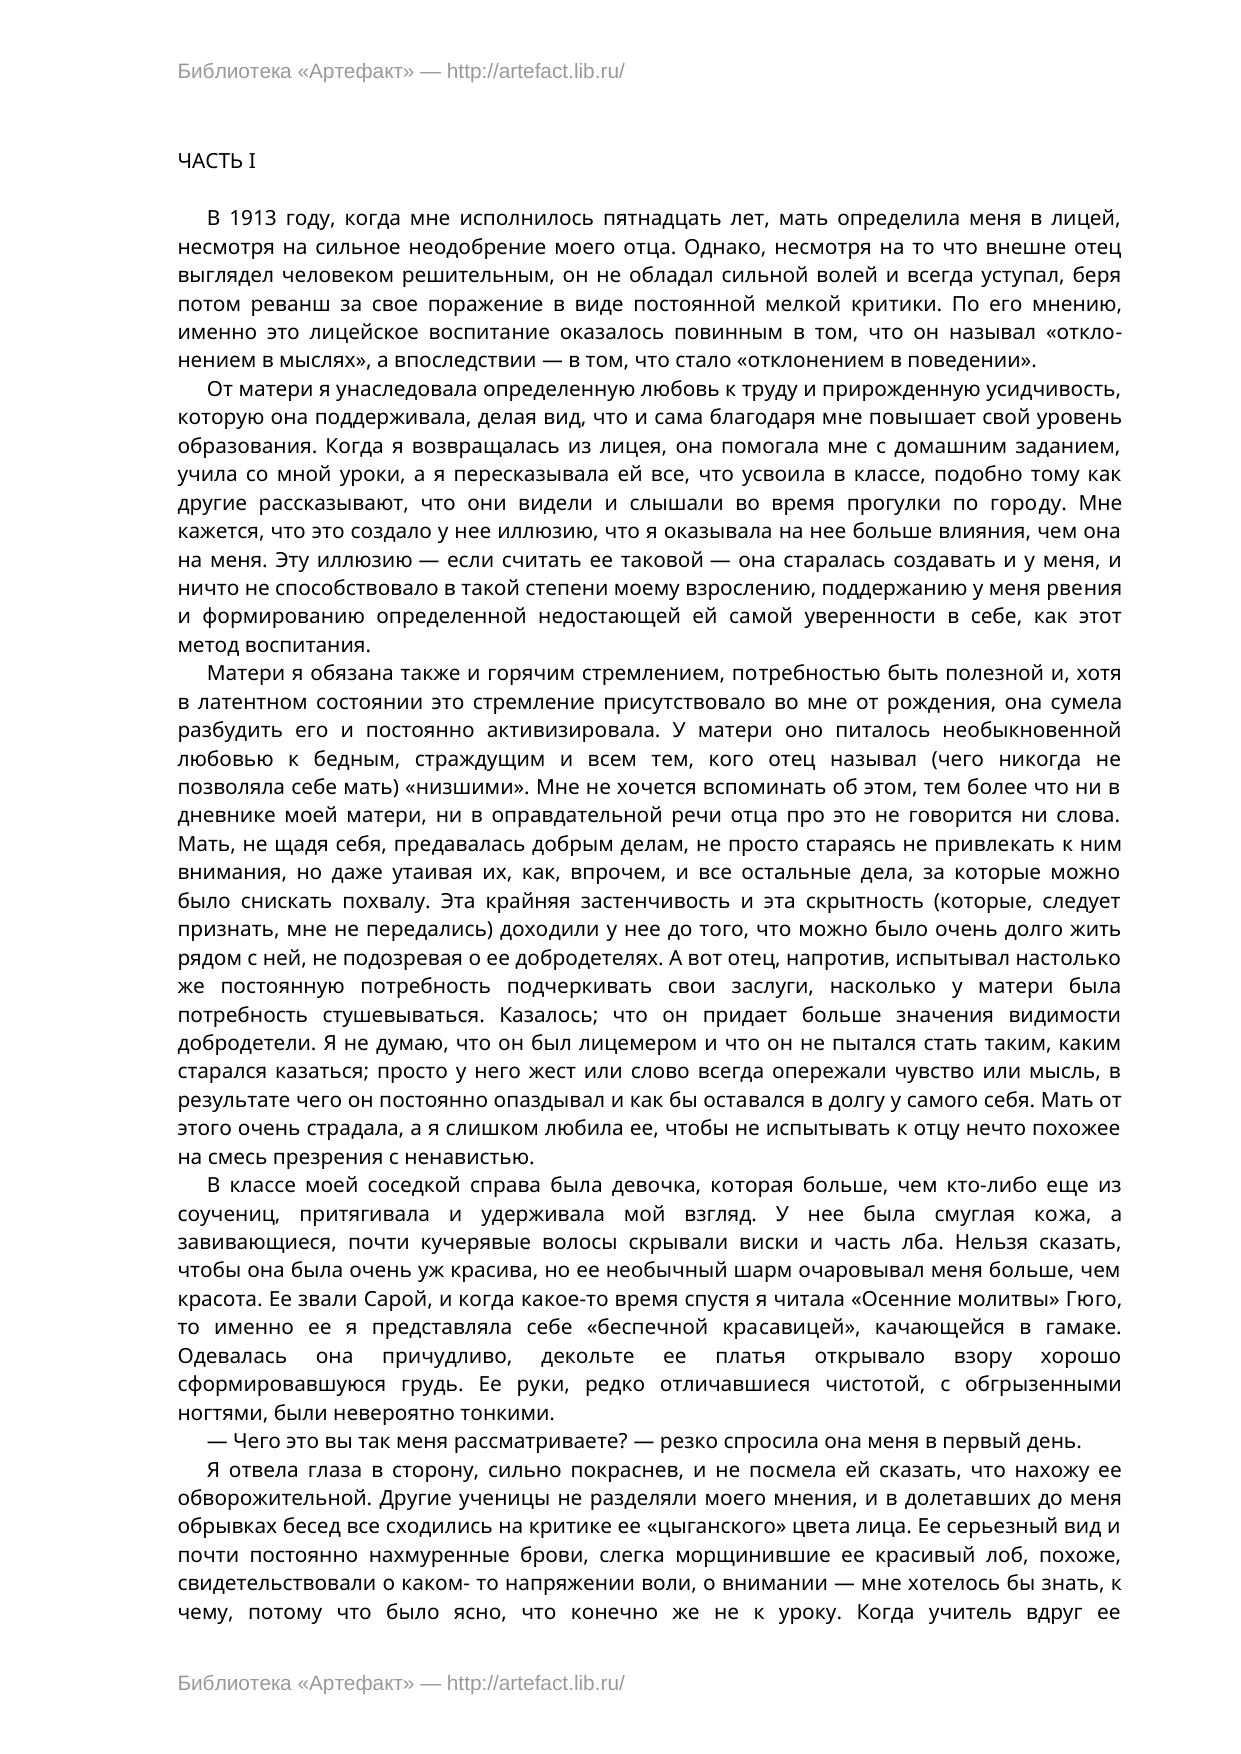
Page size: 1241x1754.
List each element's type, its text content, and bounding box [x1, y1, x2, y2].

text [177, 1455, 1122, 1625]
text — Чего это вы так меня рассматриваете? — резко спросила она меня в первый день. [177, 1426, 1122, 1455]
text В 1913 году, когда мне исполнилось пятнадцать лет, мать определила меня в лицей, несмотря на сильное неодобрение моего отца. Однако, несмотря на то что внешне отец выглядел человеком решительным, он не обладал сильной волей и всегда уступал, беря потом реванш за свое поражение в виде постоянной мелкой критики. По его мнению, именно это лицейское воспитание оказалось повинным в том, что он называл «отклонением в мыслях», а впоследствии — в том, что стало «отклонением в поведении». [177, 203, 1122, 374]
text Матери я обязана также и горячим стремлением, потребностью быть полезной и, хотя в латентном состоянии это стремление присутствовало во мне от рождения, она сумела разбудить его и постоянно активизировала. У матери оно питалось необыкновенной любовью к бедным, страждущим и всем тем, кого отец называл (чего никогда не позволяла себе мать) «низшими». Мне не хочется вспоминать об этом, тем более что ни в дневнике моей матери, ни в оправдательной речи отца про это не говорится ни слова. Мать, не щадя себя, предавалась добрым делам, не просто стараясь не привлекать к ним внимания, но даже утаивая их, как, впрочем, и все остальные дела, за которые можно было снискать похвалу. Эта крайняя застенчивость и эта скрытность (которые, следует признать, мне не передались) доходили у нее до того, что можно было очень долго жить рядом с ней, не подозревая о ее добродетелях. А вот отец, напротив, испытывал настолько же постоянную потребность подчеркивать свои заслуги, насколько у матери была потребность стушевываться. Казалось; что он придает больше значения видимости добродетели. Я не думаю, что он был лицемером и что он не пытался стать таким, каким старался казаться; просто у него жест или слово всегда опережали чувство или мысль, в результате чего он постоянно опаздывал и как бы оставался в долгу у самого себя. Мать от этого очень страдала, а я слишком любила ее, чтобы не испытывать к отцу нечто похожее на смесь презрения с ненавистью. [177, 658, 1122, 1170]
text В классе моей соседкой справа была девочка, которая больше, чем кто-либо еще из соучениц, притягивала и удерживала мой взгляд. У нее была смуглая кожа, а завивающиеся, почти кучерявые волосы скрывали виски и часть лба. Нельзя сказать, чтобы она была очень уж красива, но ее необычный шарм очаровывал меня больше, чем красота. Ее звали Сарой, и когда какое-то время спустя я читала «Осенние молитвы» Гюго, то именно ее я представляла себе «беспечной красавицей», качающейся в гамаке. Одевалась она причудливо, декольте ее платья открывало взору хорошо сформировавшуюся грудь. Ее руки, редко отличавшиеся чистотой, с обгрызенными ногтями, были невероятно тонкими. [177, 1170, 1122, 1426]
subtitle ЧАСТЬ I [177, 147, 1122, 175]
text От матери я унаследовала определенную любовь к труду и прирожденную усидчивость, которую она поддерживала, делая вид, что и сама благодаря мне повышает свой уровень образования. Когда я возвращалась из лицея, она помогала мне с домашним заданием, учила со мной уроки, а я пересказывала ей все, что усвоила в классе, подобно тому как другие рассказывают, что они видели и слышали во время прогулки по городу. Мне кажется, что это создало у нее иллюзию, что я оказывала на нее больше влияния, чем она на меня. Эту иллюзию — если считать ее таковой — она старалась создавать и у меня, и ничто не способствовало в такой степени моему взрослению, поддержанию у меня рвения и формированию определенной недостающей ей самой уверенности в себе, как этот метод воспитания. [177, 374, 1122, 658]
